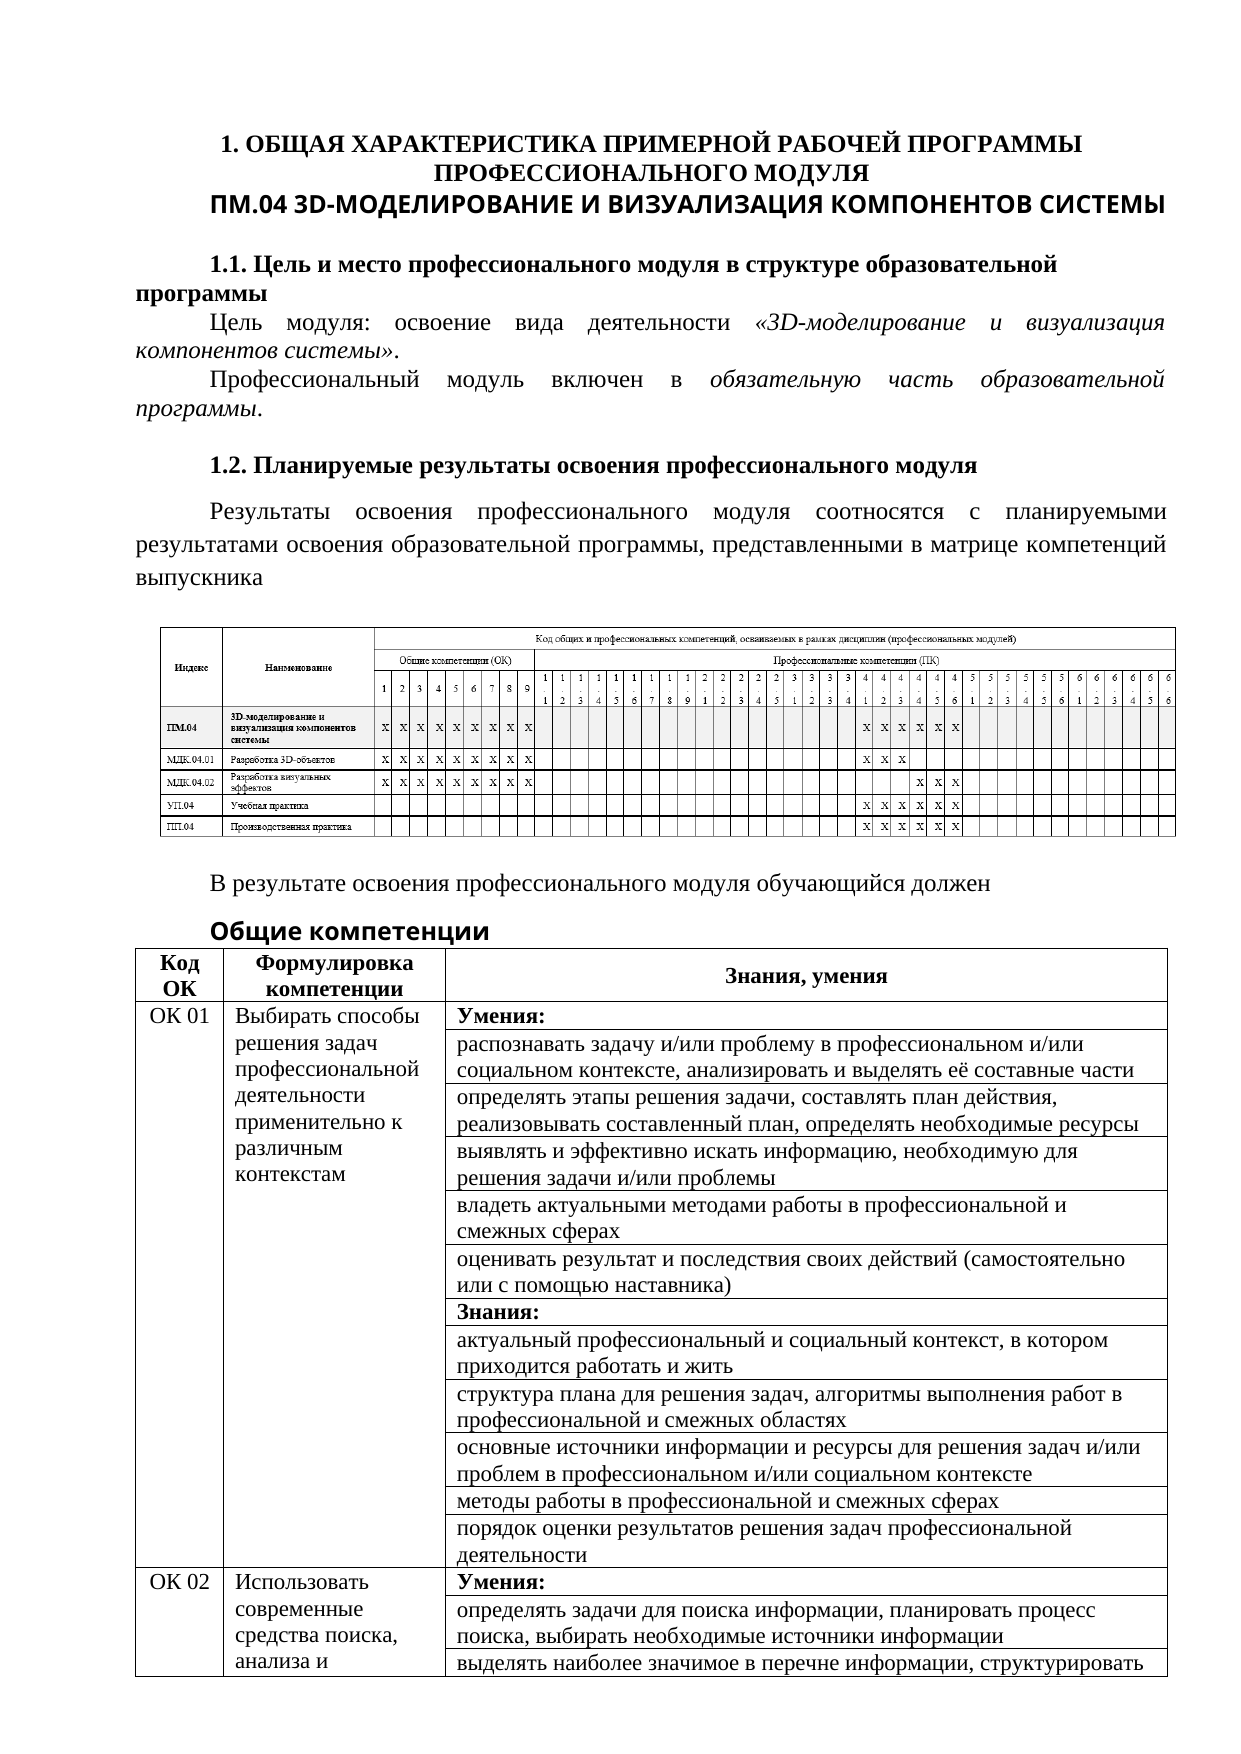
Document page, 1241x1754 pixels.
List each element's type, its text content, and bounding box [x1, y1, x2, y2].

text 1.2. Планируемые результаты освоения профессионального модуля [135, 451, 1167, 479]
table_cell оценивать результат и последствия своих действий (самостоятельно или с помощью наставника) [446, 1245, 1167, 1297]
table_header Формулировка компетенции [224, 949, 445, 1001]
table_cell распознавать задачу и/или проблему в профессиональном и/или социальном контексте, анализировать и выделять её составные части [446, 1030, 1167, 1082]
table_cell методы работы в профессиональной и смежных сферах [446, 1487, 1167, 1513]
table_cell определять задачи для поиска информации, планировать процесс поиска, выбирать необходимые источники информации [446, 1596, 1167, 1648]
table_cell определять этапы решения задачи, составлять план действия, реализовывать составленный план, определять необходимые ресурсы [446, 1084, 1167, 1136]
table_cell структура плана для решения задач, алгоритмы выполнения работ в профессиональной и смежных областях [446, 1380, 1167, 1432]
table_header Код ОК [136, 949, 223, 1001]
text 1.1. Цель и место профессионального модуля в структуре образовательной программы [135, 249, 1167, 307]
table_cell порядок оценки результатов решения задач профессиональной деятельности [446, 1515, 1167, 1567]
table_cell актуальный профессиональный и социальный контекст, в котором приходится работать и жить [446, 1326, 1167, 1378]
table_cell ОК 02 [136, 1568, 223, 1676]
table_cell Умения: [446, 1568, 1167, 1594]
table_cell владеть актуальными методами работы в профессиональной и смежных сферах [446, 1191, 1167, 1244]
table_cell Знания: [446, 1299, 1167, 1325]
text Общие компетенции [135, 913, 1167, 947]
table_cell основные источники информации и ресурсы для решения задач и/или проблем в профессиональном и/или социальном контексте [446, 1433, 1167, 1486]
table_cell Использовать современные средства поиска, анализа и интерпретации информации, и информационные технологии для выполнения задач профессиональной деятельности [224, 1568, 445, 1676]
text Цель модуля: освоение вида деятельности «3D-моделирование и визуализация компонентов системы». [135, 307, 1167, 364]
table_header Знания, умения [446, 949, 1167, 1001]
picture [150, 616, 1182, 844]
text Результаты освоения профессионального модуля соотносятся с планируемыми результатами освоения образовательной программы, представленными в матрице компетенций выпускника [135, 496, 1167, 591]
list ОБЩАЯ ХАРАКТЕРИСТИКА ПРИМЕРНОЙ РАБОЧЕЙ ПРОГРАММЫ ПРОФЕССИОНАЛЬНОГО МОДУЛЯ [135, 129, 1167, 187]
table_cell Выбирать способы решения задач профессиональной деятельности применительно к различным контекстам [224, 1002, 445, 1567]
text ПМ.04 3D-МОДЕЛИРОВАНИЕ И ВИЗУАЛИЗАЦИЯ КОМПОНЕНТОВ СИСТЕМЫ [135, 187, 1167, 221]
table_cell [446, 1649, 1167, 1676]
table_cell выявлять и эффективно искать информацию, необходимую для решения задачи и/или проблемы [446, 1137, 1167, 1190]
text В результате освоения профессионального модуля обучающийся должен [135, 868, 1167, 897]
table_cell Умения: [446, 1002, 1167, 1029]
text Профессиональный модуль включен в обязательную часть образовательной программы. [135, 364, 1167, 422]
table_cell ОК 01 [136, 1002, 223, 1567]
